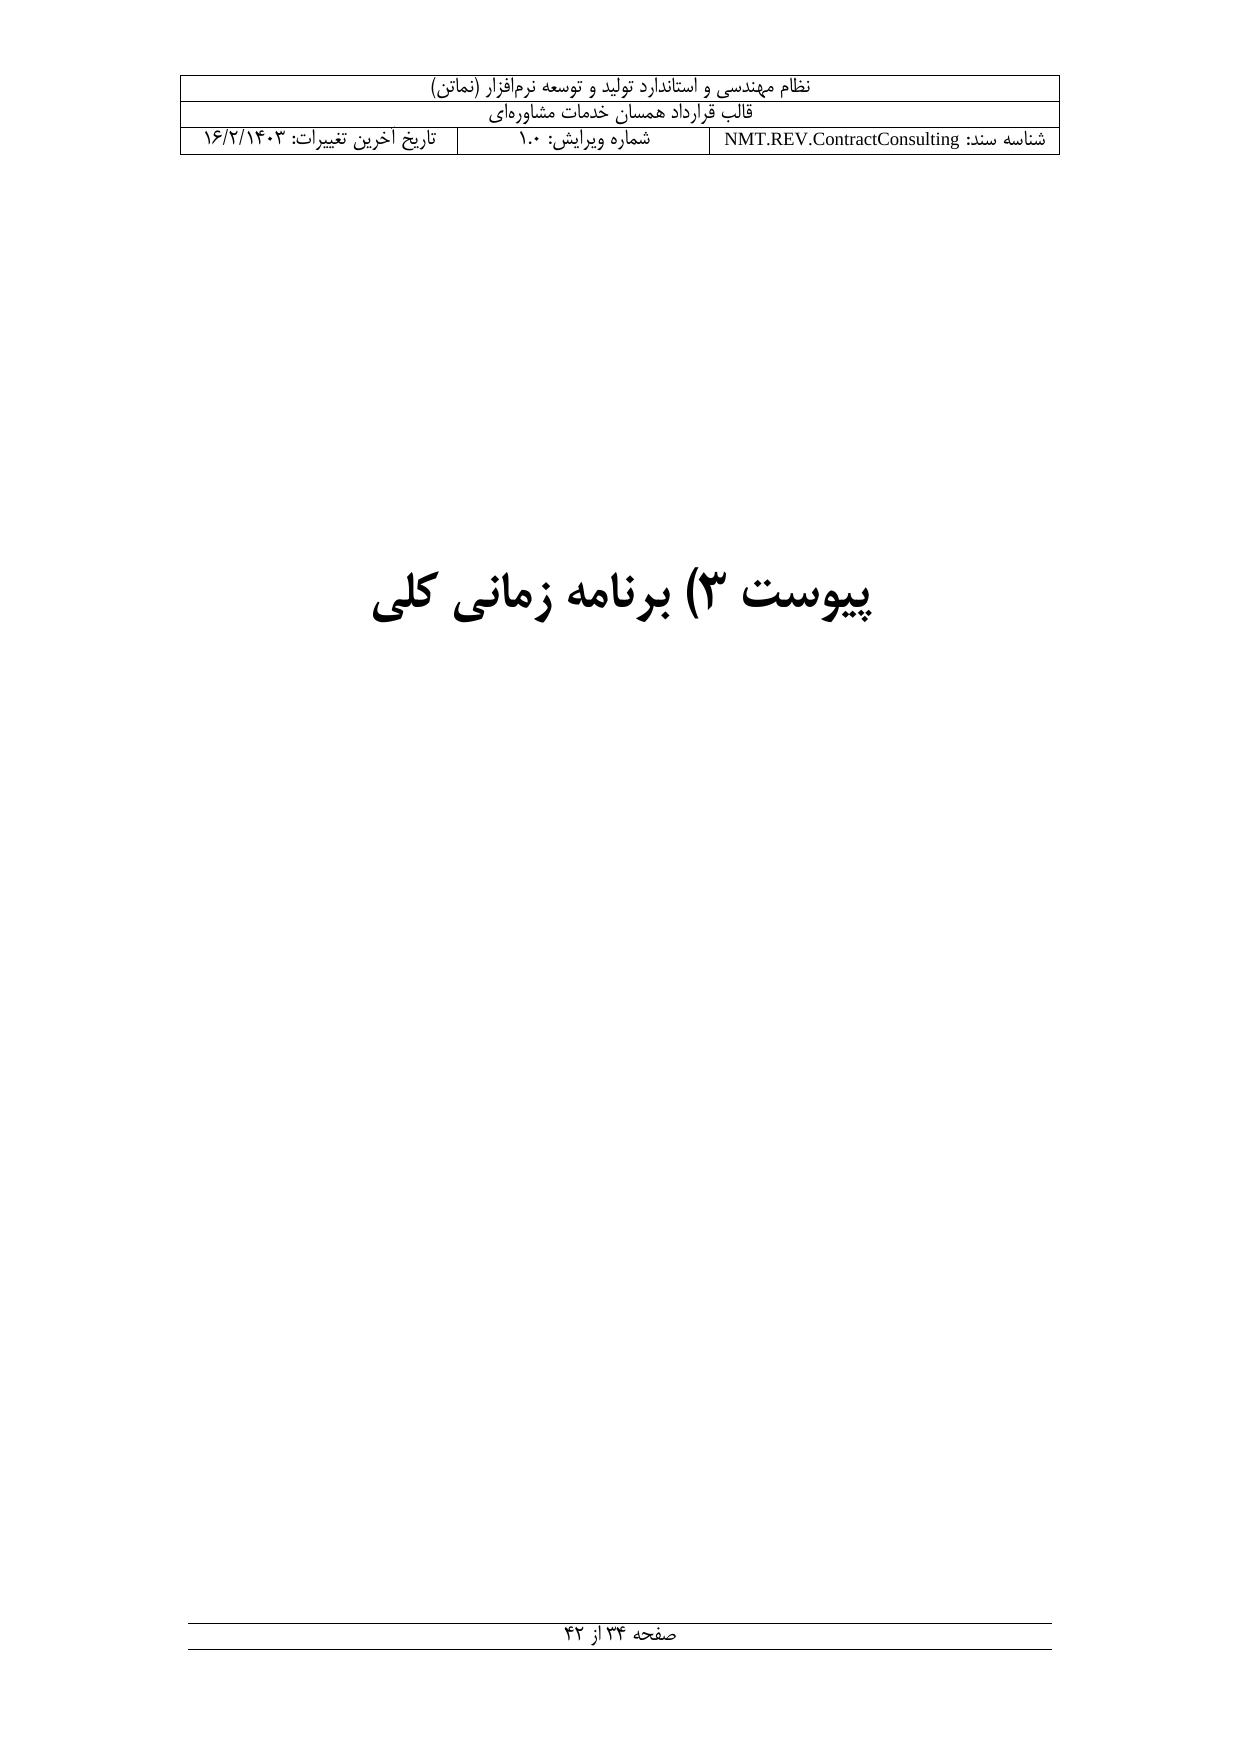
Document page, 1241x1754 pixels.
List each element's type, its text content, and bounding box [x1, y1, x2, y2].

subtitle پيوست ۳) برنامه زماني كلي [187, 571, 1053, 625]
